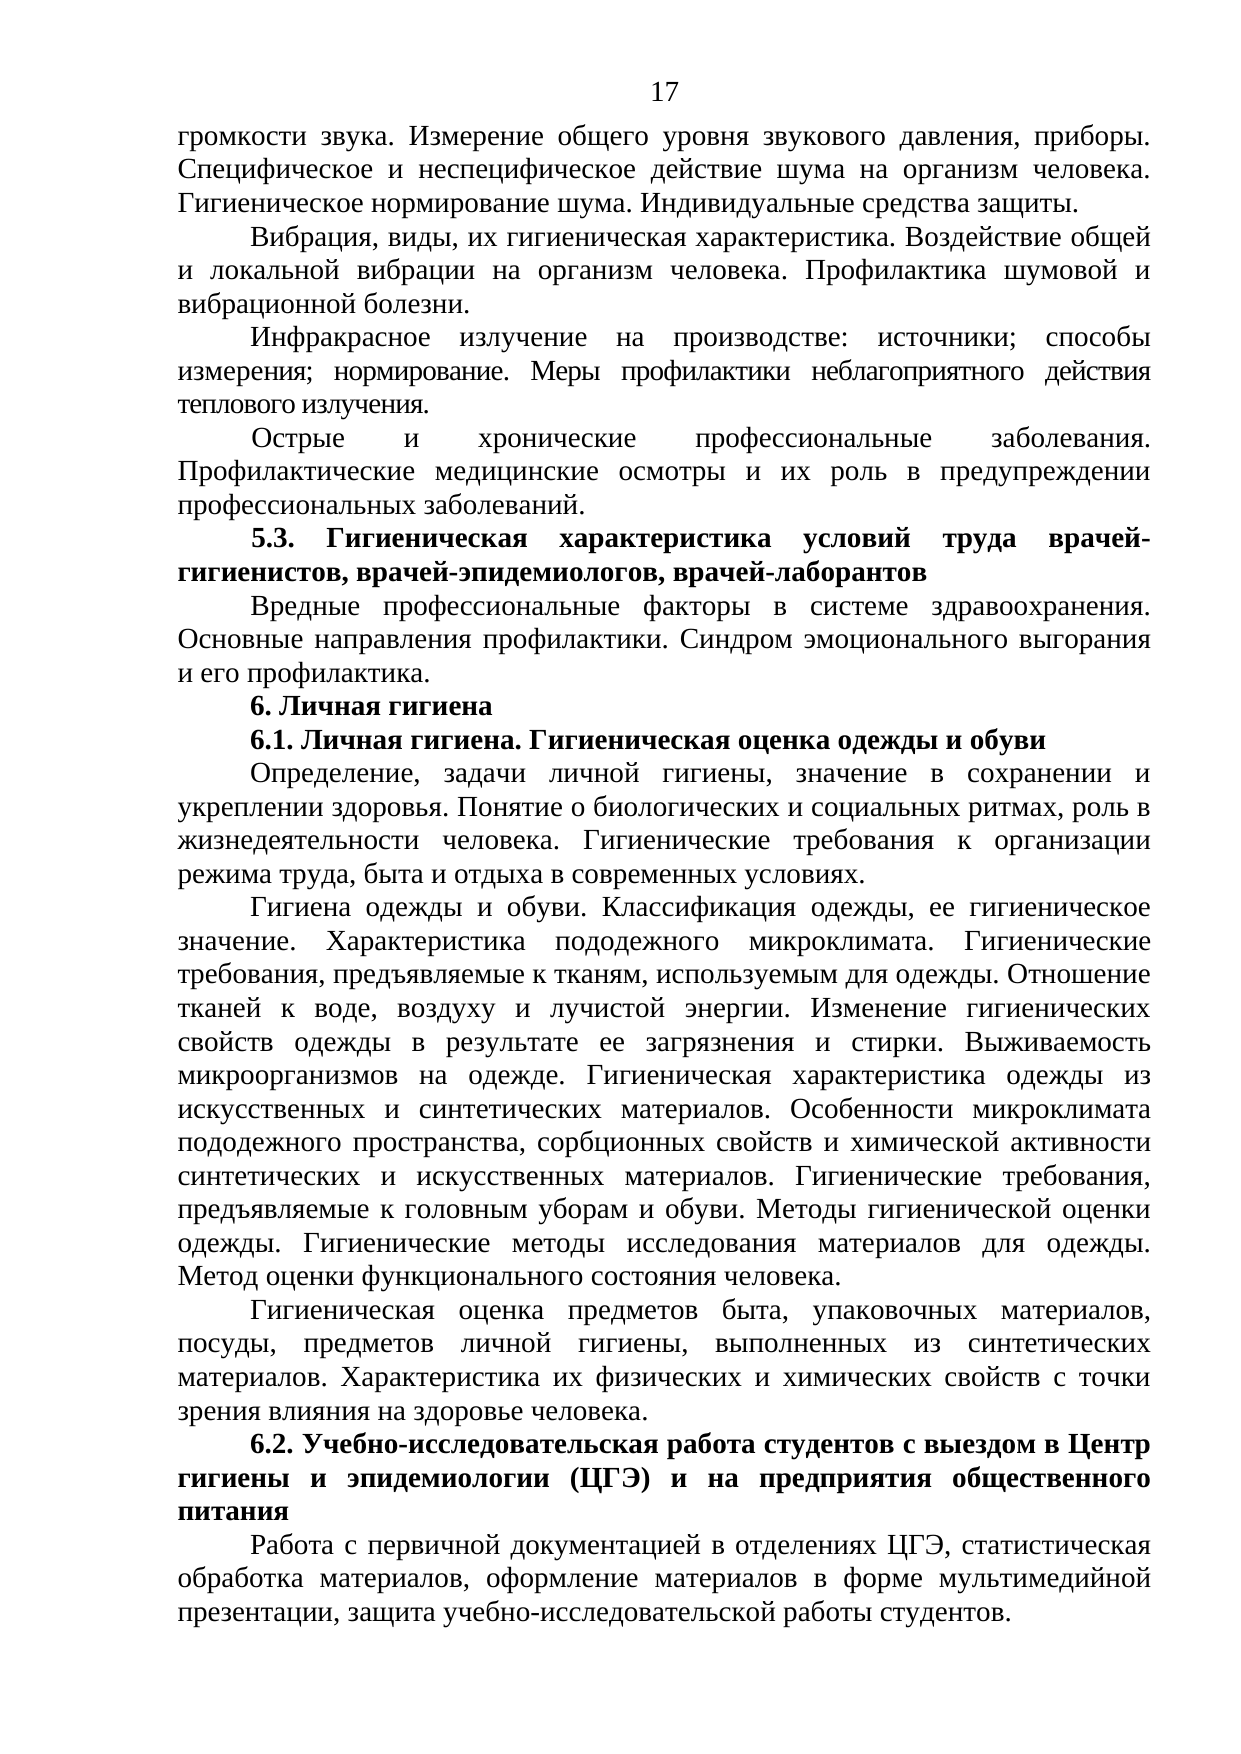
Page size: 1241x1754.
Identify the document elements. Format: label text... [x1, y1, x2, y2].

text 6. Личная гигиена [177, 688, 1152, 722]
text Вибрация, виды, их гигиеническая характеристика. Воздействие общей и локальной вибрации на организм человека. Профилактика шумовой и вибрационной болезни. [177, 219, 1152, 319]
text Острые и хронические профессиональные заболевания. Профилактические медицинские осмотры и их роль в предупреждении профессиональных заболеваний. [177, 420, 1152, 521]
subtitle Определение, задачи личной гигиены, значение в сохранении и укреплении здоровья. Понятие о биологических и социальных ритмах, роль в жизнедеятельности человека. Гигиенические требования к организации режима труда, быта и отдыха в современных условиях. [177, 755, 1152, 889]
text Гигиеническая оценка предметов быта, упаковочных материалов, посуды, предметов личной гигиены, выполненных из синтетических материалов. Характеристика их физических и химических свойств с точки зрения влияния на здоровье человека. [177, 1292, 1152, 1426]
subtitle 6.1. Личная гигиена. Гигиеническая оценка одежды и обуви [177, 722, 1152, 755]
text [177, 118, 1152, 219]
text Работа с первичной документацией в отделениях ЦГЭ, статистическая обработка материалов, оформление материалов в форме мультимедийной презентации, защита учебно-исследовательской работы студентов. [177, 1527, 1152, 1627]
text Вредные профессиональные факторы в системе здравоохранения. Основные направления профилактики. Синдром эмоционального выгорания и его профилактика. [177, 588, 1152, 688]
text 5.3. Гигиеническая характеристика условий труда врачей-гигиенистов, врачей-эпидемиологов, врачей-лаборантов [177, 521, 1152, 588]
text Инфракрасное излучение на производстве: источники; способы измерения; нормирование. Меры профилактики неблагоприятного действия теплового излучения. [177, 319, 1152, 420]
text Гигиена одежды и обуви. Классификация одежды, ее гигиеническое значение. Характеристика пододежного микроклимата. Гигиенические требования, предъявляемые к тканям, используемым для одежды. Отношение тканей к воде, воздуху и лучистой энергии. Изменение гигиенических свойств одежды в результате ее загрязнения и стирки. Выживаемость микроорганизмов на одежде. Гигиеническая характеристика одежды из искусственных и синтетических материалов. Особенности микроклимата пододежного пространства, сорбционных свойств и химической активности синтетических и искусственных материалов. Гигиенические требования, предъявляемые к головным уборам и обуви. Методы гигиенической оценки одежды. Гигиенические методы исследования материалов для одежды. Метод оценки функционального состояния человека. [177, 889, 1152, 1292]
text 6.2. Учебно-исследовательская работа студентов с выездом в Центр гигиены и эпидемиологии (ЦГЭ) и на предприятия общественного питания [177, 1426, 1152, 1527]
